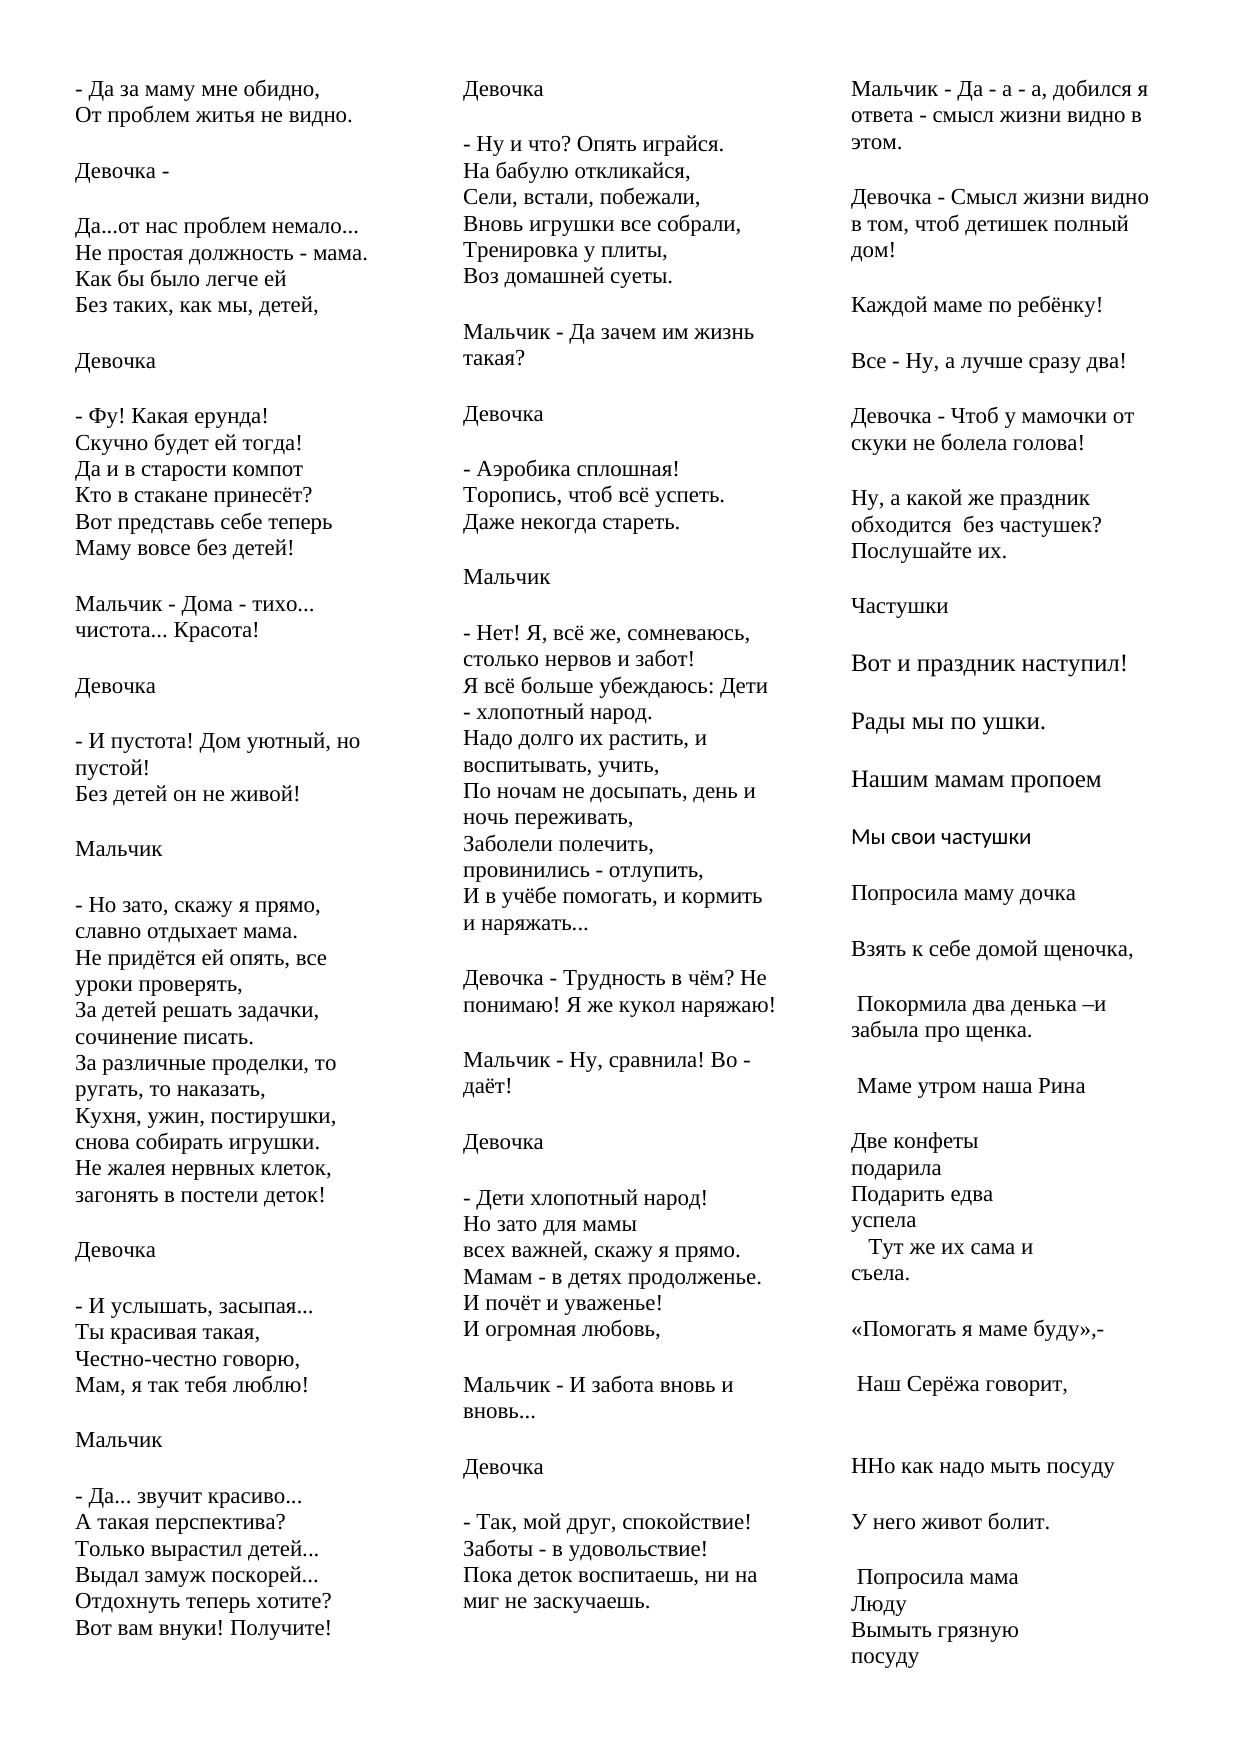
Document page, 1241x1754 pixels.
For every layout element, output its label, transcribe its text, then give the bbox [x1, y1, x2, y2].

text - Так, мой друг, спокойствие! Заботы - в удовольствие! Пока деток воспитаешь, ни на миг не заскучаешь. [463, 1508, 777, 1614]
text Девочка - [75, 157, 389, 183]
text - Да... звучит красиво... А такая перспектива? Только вырастил детей... Выдал замуж поскорей... Отдохнуть теперь хотите? Вот вам внуки! Получите! [75, 1482, 389, 1640]
text Мальчик [463, 563, 777, 590]
text Мальчик - Ну, сравнила! Во - даёт! [463, 1046, 777, 1099]
text - Да за маму мне обидно, От проблем житья не видно. [75, 75, 389, 128]
text - И услышать, засыпая... Ты красивая такая, Честно-честно говорю, Мам, я так тебя люблю! [75, 1292, 389, 1397]
text Наш Серёжа говорит, [851, 1370, 1165, 1397]
text Взять к себе домой щеночка, [851, 934, 1165, 961]
text Девочка [463, 400, 777, 426]
text Мальчик - Да зачем им жизнь такая? [463, 318, 777, 371]
text Девочка [75, 1236, 389, 1263]
text Девочка [75, 672, 389, 698]
text Мальчик - Дома - тихо... чистота... Красота! [75, 590, 389, 642]
text Покормила два денька –и забыла про щенка. [851, 990, 1165, 1043]
text - Нет! Я, всё же, сомневаюсь, столько нервов и забот! Я всё больше убеждаюсь: Дети - хлопотный народ. Надо долго их растить, и воспитывать, учить, По ночам не досыпать, день и ночь переживать, Заболели полечить, провинились - отлупить, И в учёбе помогать, и кормить и наряжать... [463, 619, 777, 935]
text Мальчик - И забота вновь и вновь... [463, 1371, 777, 1424]
text Девочка - Чтоб у мамочки от скуки не болела голова! [851, 402, 1165, 455]
text Мальчик - Да - а - а, добился я ответа - смысл жизни видно в этом. [851, 75, 1165, 154]
text - Но зато, скажу я прямо, славно отдыхает мама. Не придётся ей опять, все уроки проверять, За детей решать задачки, сочинение писать. За различные проделки, то ругать, то наказать, Кухня, ужин, постирушки, снова собирать игрушки. Не жалея нервных клеток, загонять в постели деток! [75, 891, 389, 1207]
text - Ну и что? Опять играйся. На бабулю откликайся, Сели, встали, побежали, Вновь игрушки все собрали, Тренировка у плиты, Воз домашней суеты. [463, 131, 777, 289]
text Девочка - Трудность в чём? Не понимаю! Я же кукол наряжаю! [463, 964, 777, 1017]
text Ну, а какой же праздник обходится без частушек? Послушайте их. [851, 484, 1165, 563]
text Все - Ну, а лучше сразу два! [851, 347, 1165, 373]
text Мы свои частушки [851, 822, 1165, 850]
text Частушки [851, 593, 1165, 619]
text Мальчик [75, 835, 389, 862]
text У него живот болит. [851, 1508, 1165, 1534]
text «Помогать я маме буду»,- [851, 1315, 1165, 1341]
text - Фу! Какая ерунда! Скучно будет ей тогда! Да и в старости компот Кто в стакане принесёт? Вот представь себе теперь Маму вовсе без детей! [75, 402, 389, 561]
text Маме утром наша Рина [851, 1072, 1165, 1098]
text - Дети хлопотный народ! Но зато для мамы всех важней, скажу я прямо. Мамам - в детях продолженье. И почёт и уваженье! И огромная любовь, [463, 1184, 777, 1342]
text Каждой маме по ребёнку! [851, 291, 1165, 318]
text Вот и праздник наступил! [851, 648, 1165, 677]
text Девочка [75, 347, 389, 373]
text ННо как надо мыть посуду [851, 1426, 1165, 1478]
text Две конфеты подарила Подарить едва успела Тут же их сама и съела. [851, 1127, 1165, 1286]
text Нашим мамам пропоем [851, 764, 1165, 793]
text Попросила мама Люду Вымыть грязную посуду Почему-то стала Люда Тоже грязной как посуда. [851, 1563, 1165, 1669]
text Рады мы по ушки. [851, 706, 1165, 735]
text Девочка - Смысл жизни видно в том, чтоб детишек полный дом! [851, 183, 1165, 262]
text - И пустота! Дом уютный, но пустой! Без детей он не живой! [75, 727, 389, 806]
text Девочка [463, 1128, 777, 1154]
text - Аэробика сплошная! Торопись, чтоб всё успеть. Даже некогда стареть. [463, 455, 777, 534]
text Попросила маму дочка [851, 879, 1165, 905]
text Девочка [463, 1453, 777, 1479]
text Мальчик [75, 1426, 389, 1453]
text Да...от нас проблем немало... Не простая должность - мама. Как бы было легче ей Без таких, как мы, детей, [75, 212, 389, 318]
text Девочка [463, 75, 777, 101]
